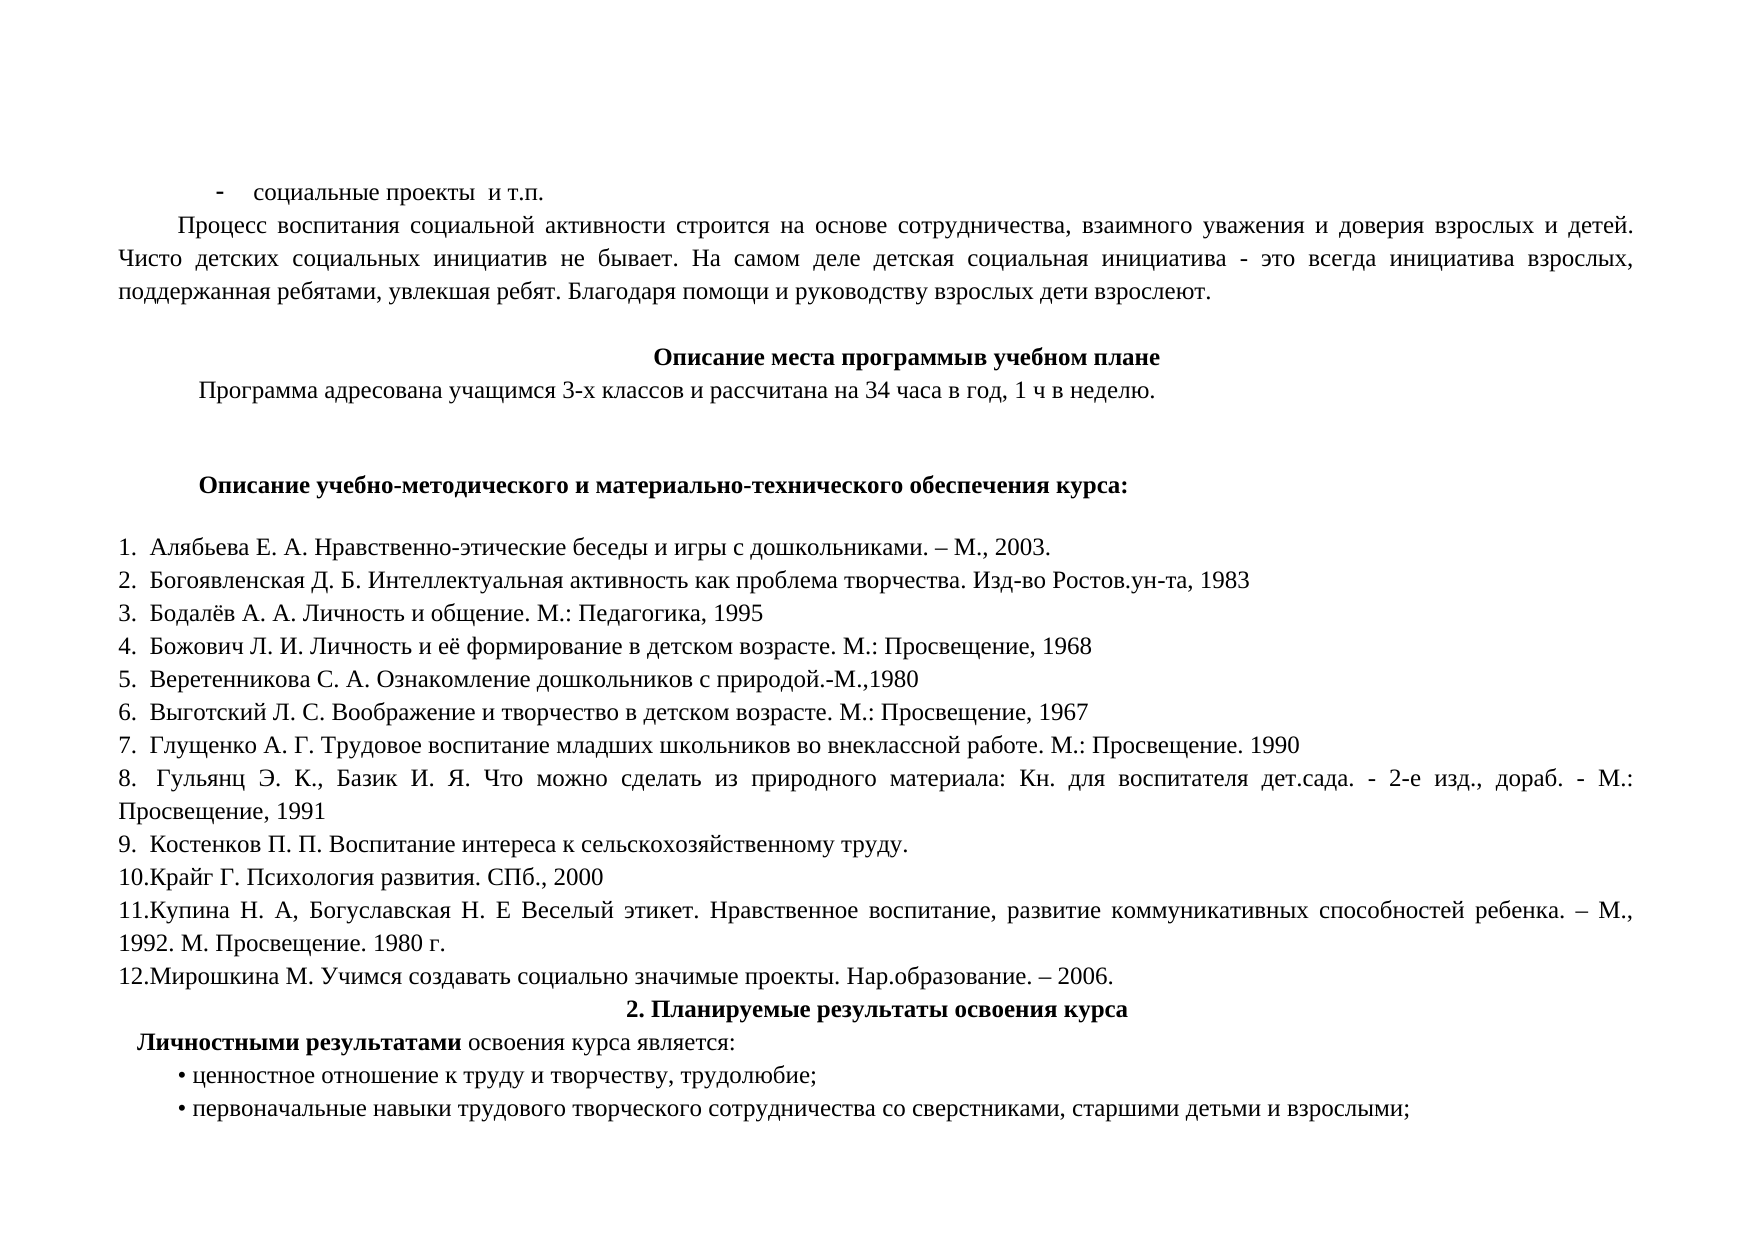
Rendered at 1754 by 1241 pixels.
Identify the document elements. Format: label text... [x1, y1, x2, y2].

text Программа адресована учащимся 3-х классов и рассчитана на 34 часа в год, 1 ч в неделю. [124, 375, 1609, 404]
text Описание места программыв учебном плане [118, 342, 1636, 371]
text 8. Гульянц Э. К., Базик И. Я. Что можно сделать из природного материала: Кн. для воспитателя дет.сада. - 2-е изд., дораб. - М.: Просвещение, 1991 [118, 763, 1636, 825]
text 7. Глущенко А. Г. Трудовое воспитание младших школьников во внеклассной работе. М.: Просвещение. 1990 [118, 730, 1636, 759]
text 9. Костенков П. П. Воспитание интереса к сельскохозяйственному труду. [118, 829, 1636, 858]
text 5. Веретенникова С. А. Ознакомление дошкольников с природой.-М.,1980 [118, 664, 1636, 693]
text 1. Алябьева Е. А. Нравственно-этические беседы и игры с дошкольниками. – М., 2003. [118, 532, 1636, 561]
text 6. Выготский Л. С. Воображение и творчество в детском возрасте. М.: Просвещение, 1967 [118, 697, 1636, 726]
text 2. Богоявленская Д. Б. Интеллектуальная активность как проблема творчества. Изд-во Ростов.ун-та, 1983 [118, 565, 1636, 594]
text 2. Планируемые результаты освоения курса [118, 994, 1636, 1023]
text • ценностное отношение к труду и творчеству, трудолюбие; [118, 1060, 1636, 1089]
text 3. Бодалёв А. А. Личность и общение. М.: Педагогика, 1995 [118, 598, 1636, 627]
text 12.Мирошкина М. Учимся создавать социально значимые проекты. Нар.образование. – 2006. [118, 961, 1636, 990]
text • первоначальные навыки трудового творческого сотрудничества со сверстниками, старшими детьми и взрослыми; [118, 1093, 1636, 1122]
list социальные проекты и т.п. [216, 177, 1636, 206]
text 10.Крайг Г. Психология развития. СПб., 2000 [118, 862, 1636, 891]
text 4. Божович Л. И. Личность и её формирование в детском возрасте. М.: Просвещение, 1968 [118, 631, 1636, 660]
text Личностными результатами освоения курса является: [118, 1027, 1636, 1056]
text 11.Купина Н. А, Богуславская Н. Е Веселый этикет. Нравственное воспитание, развитие коммуникативных способностей ребенка. – М., 1992. М. Просвещение. 1980 г. [118, 895, 1636, 957]
text Описание учебно-методического и материально-технического обеспечения курса: [124, 470, 1609, 499]
text Процесс воспитания социальной активности строится на основе сотрудничества, взаимного уважения и доверия взрослых и детей. Чисто детских социальных инициатив не бывает. На самом деле детская социальная инициатива - это всегда инициатива взрослых, поддержанная ребятами, увлекшая ребят. Благодаря помощи и руководству взрослых дети взрослеют. [118, 210, 1636, 305]
